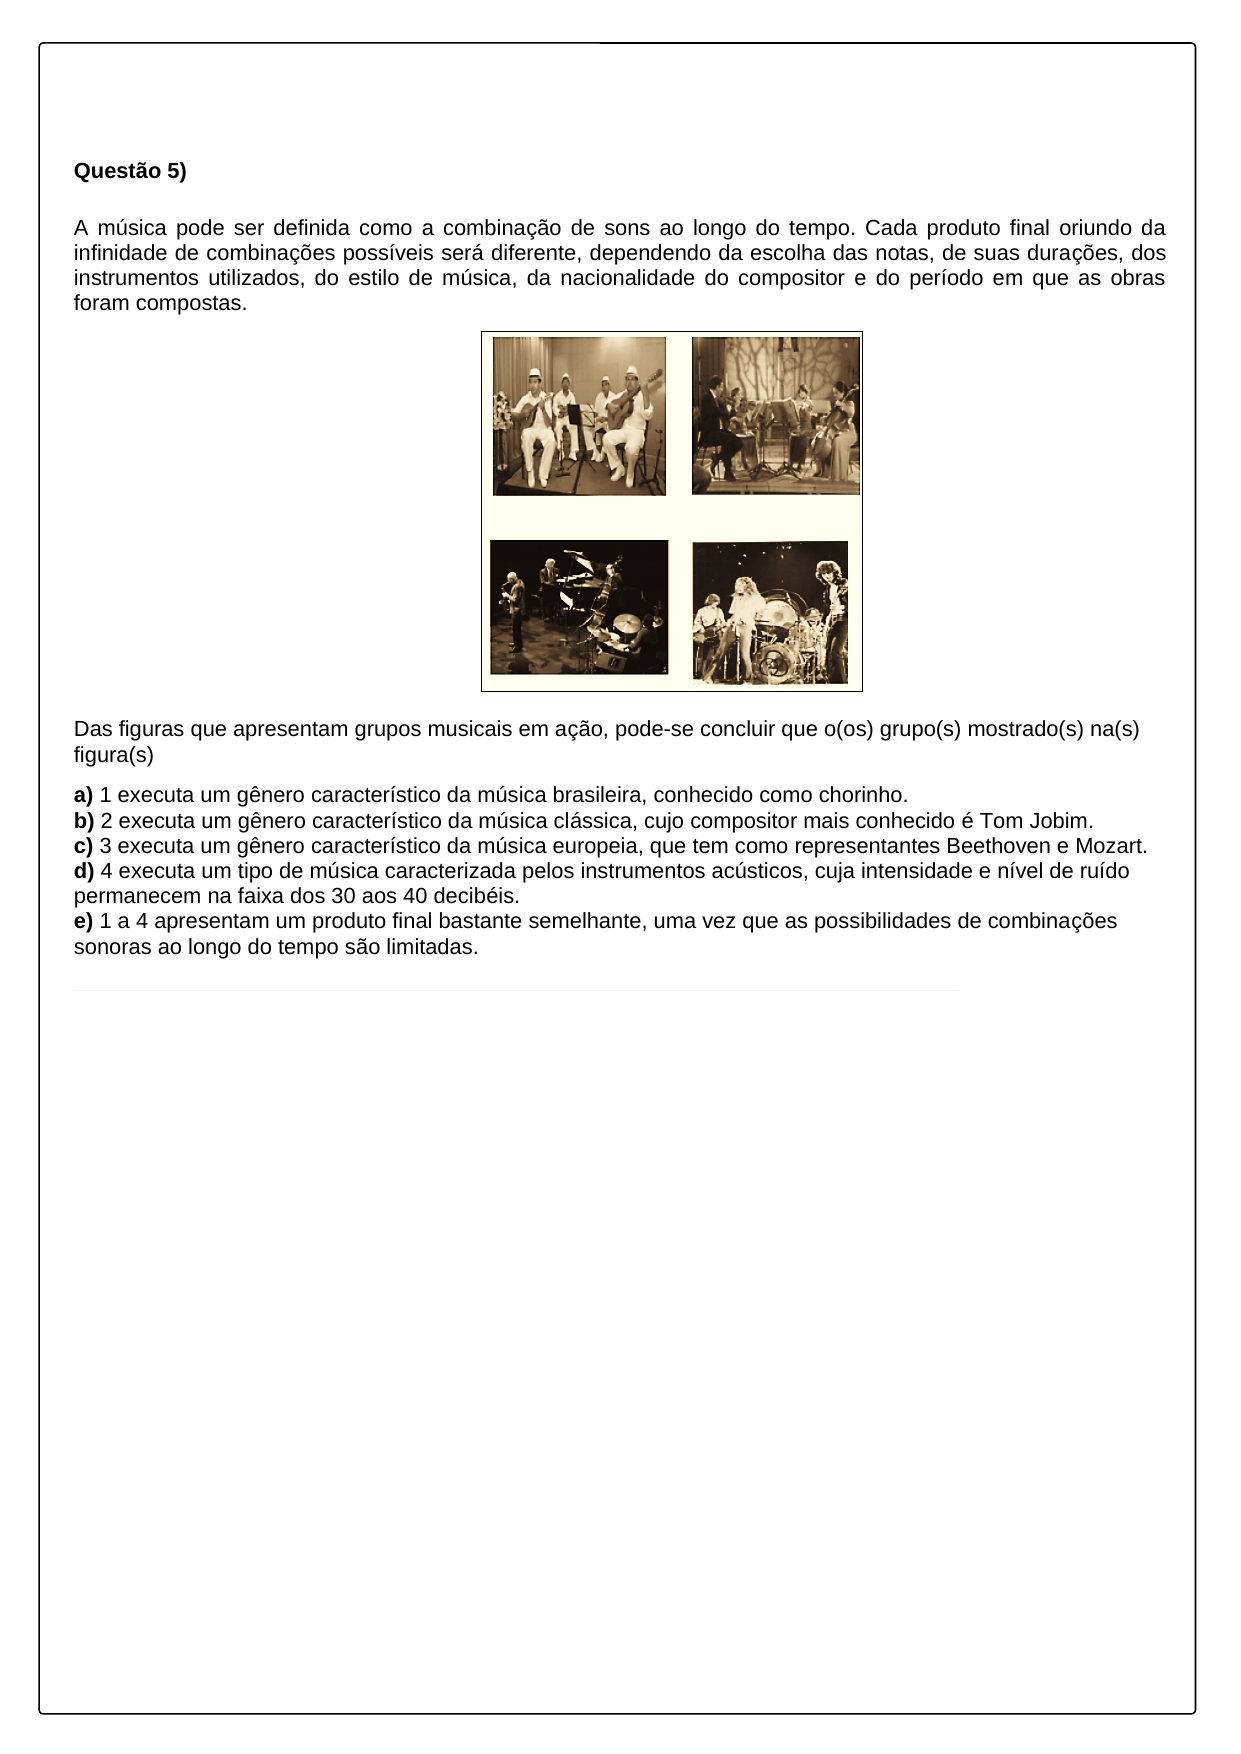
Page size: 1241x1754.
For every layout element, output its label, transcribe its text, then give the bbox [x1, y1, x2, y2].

text a) 1 executa um gênero característico da música brasileira, conhecido como chorinho. b) 2 executa um gênero característico da música clássica, cujo compositor mais conhecido é Tom Jobim. c) 3 executa um gênero característico da música europeia, que tem como representantes Beethoven e Mozart. d) 4 executa um tipo de música caracterizada pelos instrumentos acústicos, cuja intensidade e nível de ruído permanecem na faixa dos 30 aos 40 decibéis. e) 1 a 4 apresentam um produto final bastante semelhante, uma vez que as possibilidades de combinações sonoras ao longo do tempo são limitadas. [74, 782, 1167, 959]
text Das figuras que apresentam grupos musicais em ação, pode-se concluir que o(os) grupo(s) mostrado(s) na(s) figura(s) [74, 716, 1167, 767]
picture [482, 332, 862, 691]
text A música pode ser definida como a combinação de sons ao longo do tempo. Cada produto final oriundo da infinidade de combinações possíveis será diferente, dependendo da escolha das notas, de suas durações, dos instrumentos utilizados, do estilo de música, da nacionalidade do compositor e do período em que as obras foram compostas. [74, 215, 1167, 316]
text Questão 5) [74, 158, 1167, 183]
